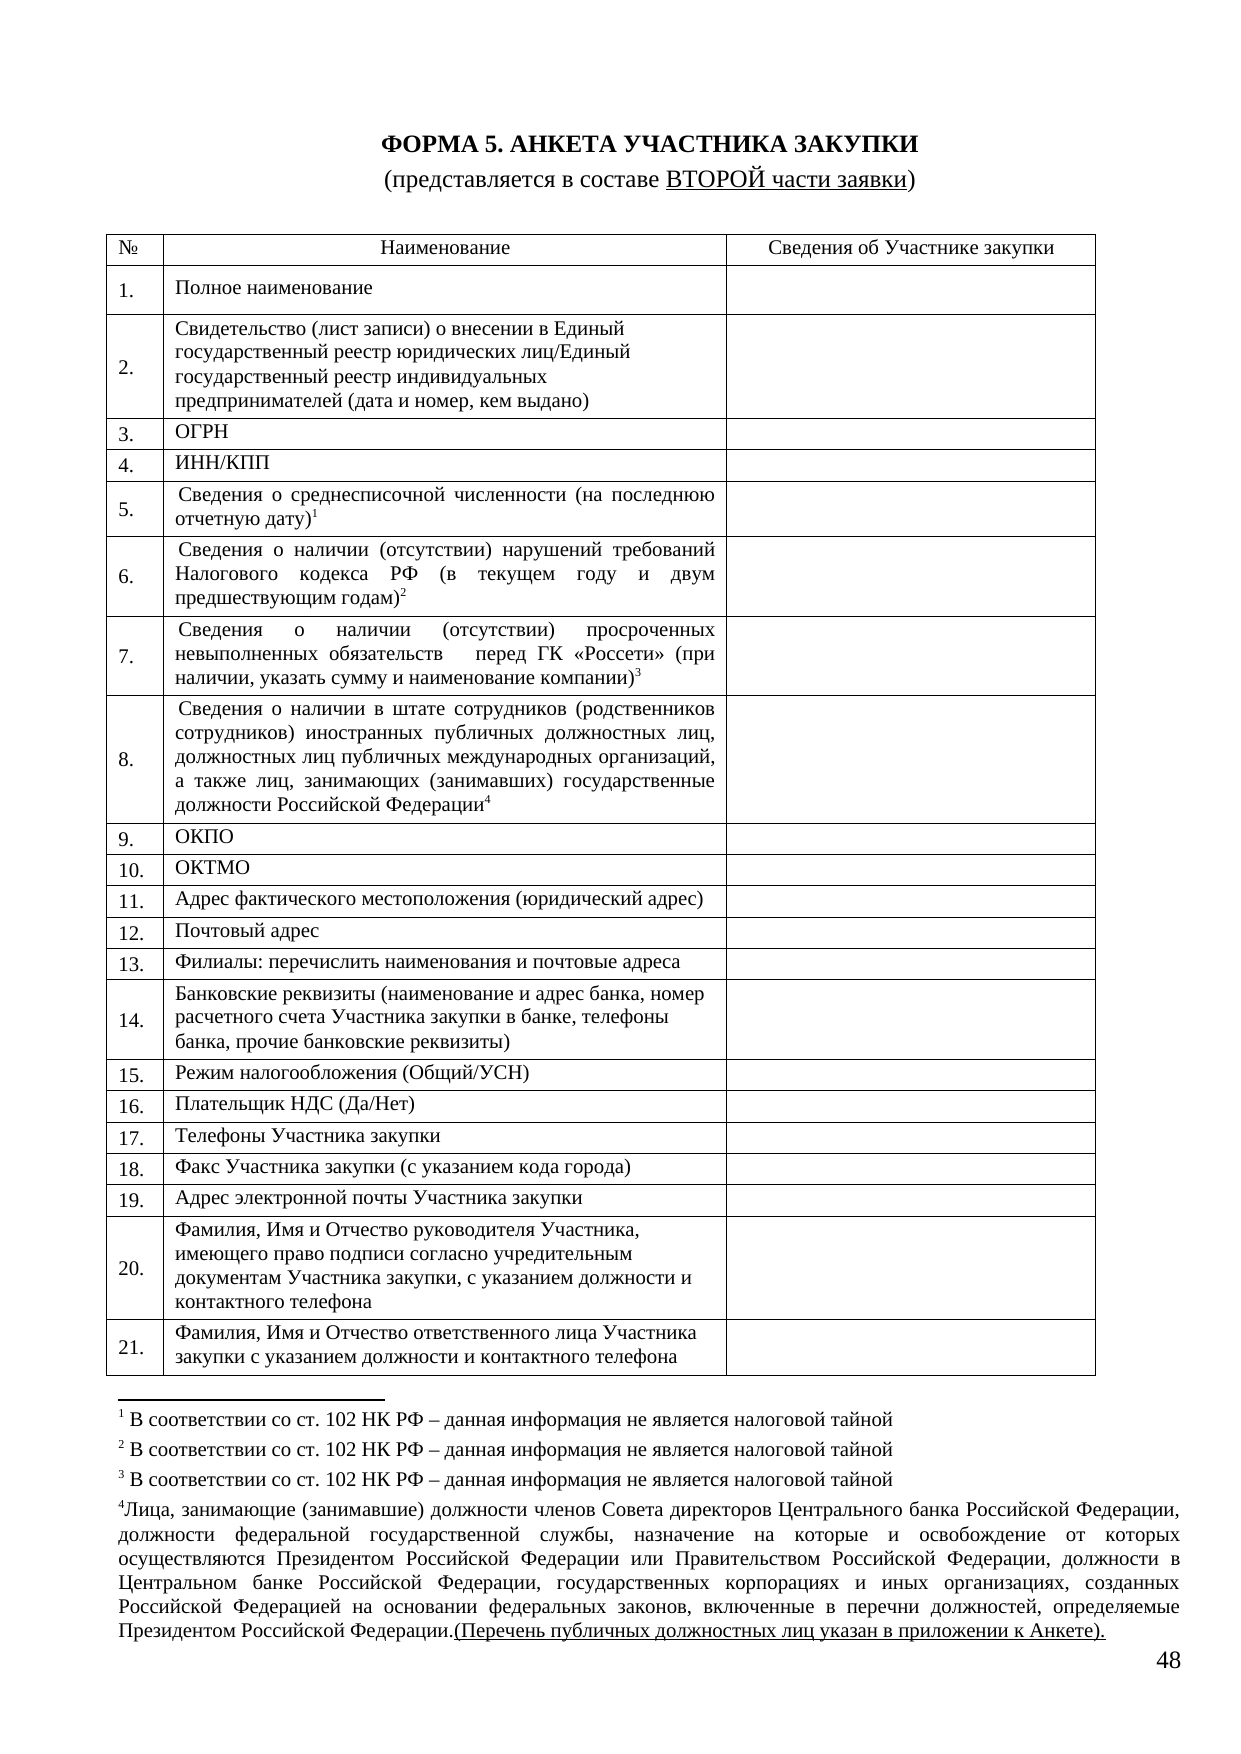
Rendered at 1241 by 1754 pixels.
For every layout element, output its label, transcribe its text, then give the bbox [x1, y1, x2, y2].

table_header Наименование [164, 235, 726, 265]
table_cell [727, 1320, 1095, 1374]
table_cell [727, 949, 1095, 979]
table_cell [727, 1091, 1095, 1122]
table_cell Фамилия, Имя и Отчество ответственного лица Участника закупки с указанием должности и контактного телефона [164, 1320, 726, 1374]
table_cell [107, 450, 163, 481]
table_cell ОКТМО [164, 855, 726, 885]
table_cell [107, 696, 163, 823]
text (представляется в составе ВТОРОЙ части заявки) [118, 164, 1181, 193]
table_header Сведения об Участнике закупки [727, 235, 1095, 265]
table_cell [107, 949, 163, 979]
table_cell [727, 886, 1095, 917]
table_cell [107, 1123, 163, 1153]
table_cell Сведения о среднесписочной численности (на последнюю отчетную дату) [164, 482, 726, 536]
table_cell Фамилия, Имя и Отчество руководителя Участника, имеющего право подписи согласно учредительным документам Участника закупки, с указанием должности и контактного телефона [164, 1217, 726, 1319]
table_cell [727, 855, 1095, 885]
table_cell [727, 450, 1095, 481]
table_cell [727, 980, 1095, 1059]
table_cell ОГРН [164, 419, 726, 449]
table_cell [107, 980, 163, 1059]
table_cell [727, 266, 1095, 314]
table_cell [727, 1185, 1095, 1216]
table_cell [107, 1217, 163, 1319]
table_cell [727, 419, 1095, 449]
table_cell [107, 266, 163, 314]
table_cell Факс Участника закупки (с указанием кода города) [164, 1154, 726, 1184]
table_cell [727, 537, 1095, 616]
table_cell [727, 482, 1095, 536]
table_cell [727, 1217, 1095, 1319]
table_header № [107, 235, 163, 265]
table_cell [727, 918, 1095, 948]
table_cell Режим налогообложения (Общий/УСН) [164, 1060, 726, 1090]
table_cell Сведения о наличии (отсутствии) нарушений требований Налогового кодекса РФ (в текущем году и двум предшествующим годам) [164, 537, 726, 616]
table_cell Плательщик НДС (Да/Нет) [164, 1091, 726, 1122]
table_cell Сведения о наличии в штате сотрудников (родственников сотрудников) иностранных публичных должностных лиц, должностных лиц публичных международных организаций, а также лиц, занимающих (занимавших) государственные должности Российской Федерации [164, 696, 726, 823]
table_cell [107, 918, 163, 948]
table_cell [107, 617, 163, 695]
table_cell [107, 1320, 163, 1374]
table_cell [107, 537, 163, 616]
table_cell [727, 1154, 1095, 1184]
table_cell [107, 886, 163, 917]
table_cell Почтовый адрес [164, 918, 726, 948]
table_cell Банковские реквизиты (наименование и адрес банка, номер расчетного счета Участника закупки в банке, телефоны банка, прочие банковские реквизиты) [164, 980, 726, 1059]
table_cell Свидетельство (лист записи) о внесении в Единый государственный реестр юридических лиц/Единый государственный реестр индивидуальных предпринимателей (дата и номер, кем выдано) [164, 315, 726, 418]
table_cell [727, 1060, 1095, 1090]
table_cell [727, 315, 1095, 418]
table_cell Адрес электронной почты Участника закупки [164, 1185, 726, 1216]
table_cell [727, 1123, 1095, 1153]
table_cell Телефоны Участника закупки [164, 1123, 726, 1153]
table_cell [107, 419, 163, 449]
table_cell [727, 617, 1095, 695]
table_cell [107, 482, 163, 536]
table_cell [107, 1060, 163, 1090]
table_cell [107, 1091, 163, 1122]
table_cell [107, 824, 163, 854]
table_cell [107, 1185, 163, 1216]
table_cell [727, 824, 1095, 854]
text ФОРМА 5. АНКЕТА УЧАСТНИКА ЗАКУПКИ [118, 129, 1181, 158]
table_cell ОКПО [164, 824, 726, 854]
table_cell Полное наименование [164, 266, 726, 314]
table_cell Филиалы: перечислить наименования и почтовые адреса [164, 949, 726, 979]
table_cell [107, 315, 163, 418]
table_cell [107, 855, 163, 885]
table_cell [727, 696, 1095, 823]
table_cell Адрес фактического местоположения (юридический адрес) [164, 886, 726, 917]
table_cell [107, 1154, 163, 1184]
table_cell Сведения о наличии (отсутствии) просроченных невыполненных обязательств перед ГК «Россети» (при наличии, указать сумму и наименование компании) [164, 617, 726, 695]
table_cell ИНН/КПП [164, 450, 726, 481]
